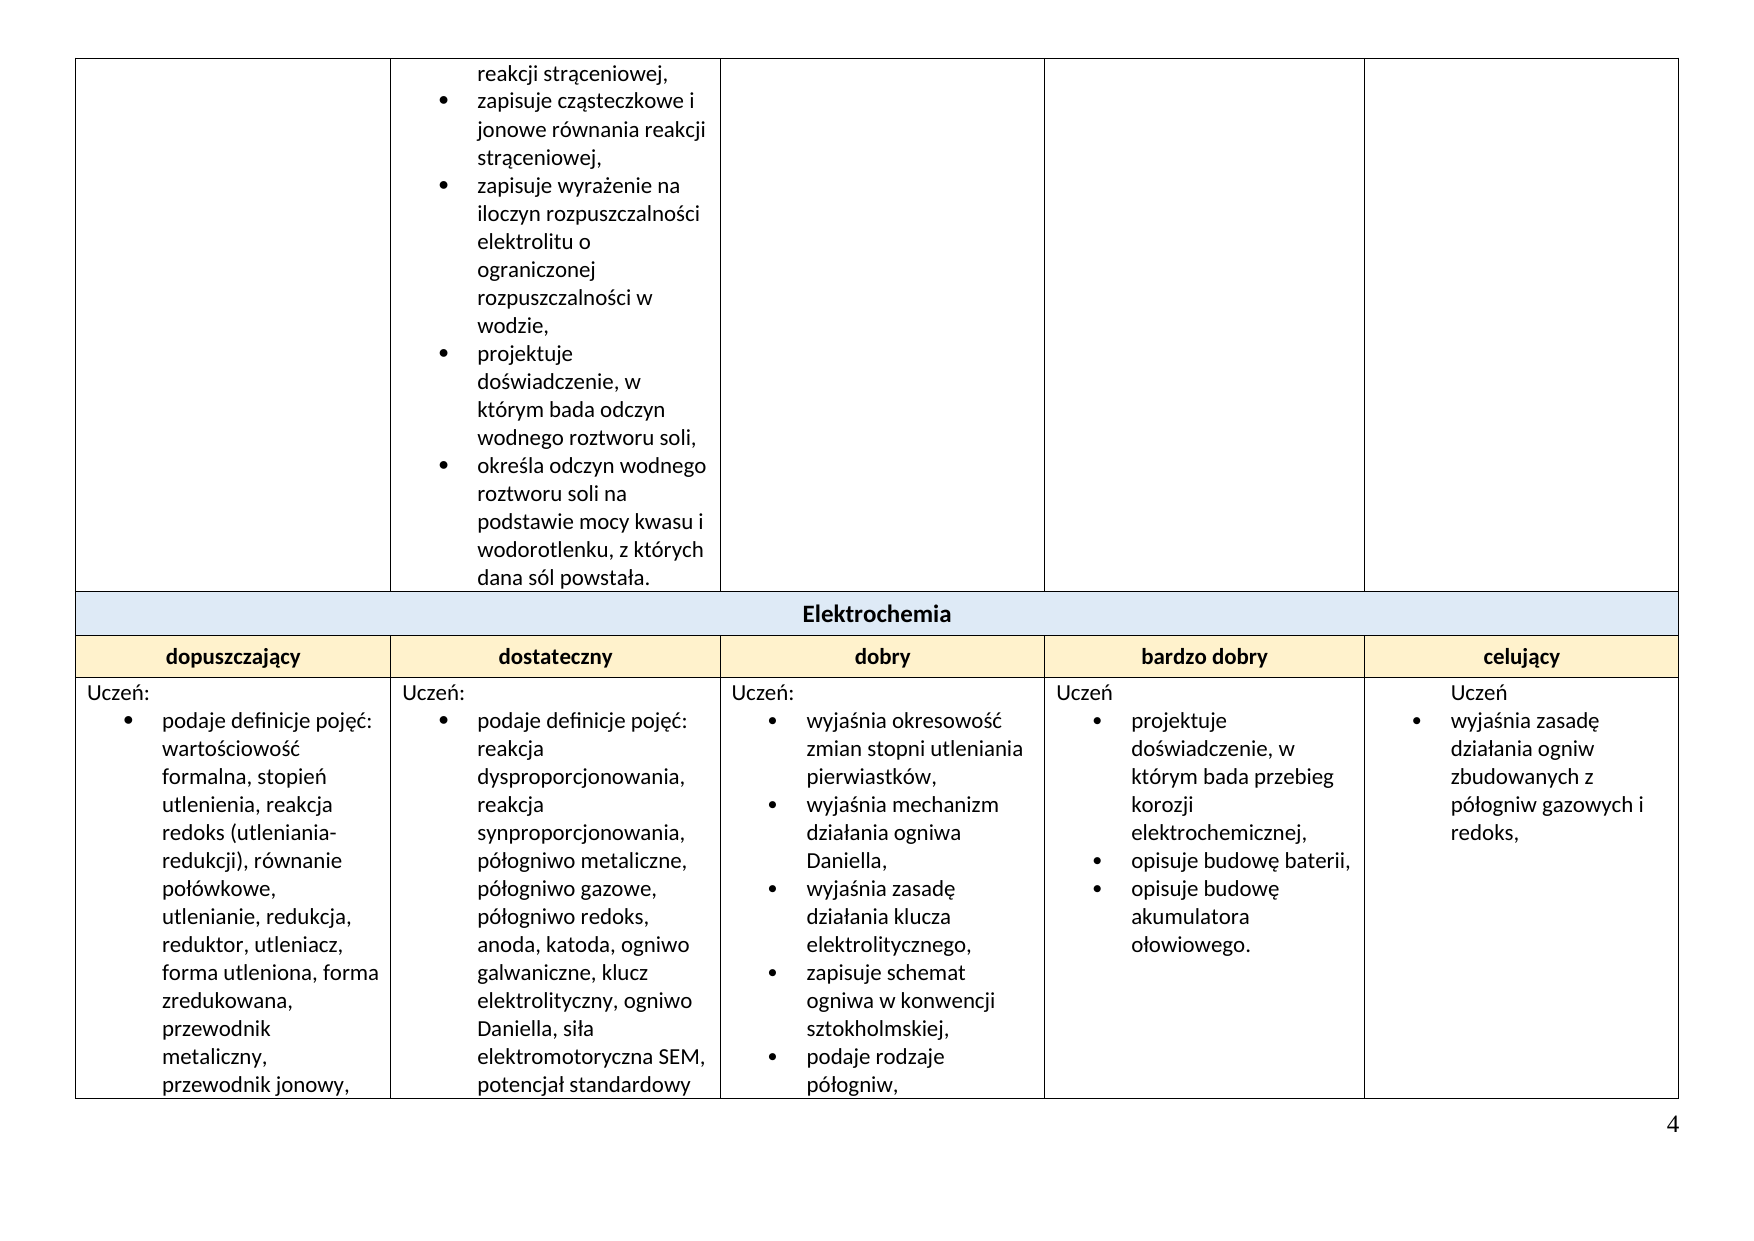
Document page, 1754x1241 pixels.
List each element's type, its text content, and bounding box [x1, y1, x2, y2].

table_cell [76, 678, 390, 1098]
table_cell bardzo dobry [1045, 636, 1364, 677]
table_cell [1045, 59, 1364, 591]
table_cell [391, 59, 720, 591]
table_cell dobry [721, 636, 1044, 677]
table_cell dostateczny [391, 636, 720, 677]
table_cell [721, 678, 1044, 1098]
table_cell celujący [1365, 636, 1678, 677]
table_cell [1365, 678, 1678, 1098]
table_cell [76, 59, 390, 591]
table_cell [1365, 59, 1678, 591]
table_cell Elektrochemia [76, 592, 1678, 635]
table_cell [391, 678, 720, 1098]
table_cell dopuszczający [76, 636, 390, 677]
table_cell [1045, 678, 1364, 1098]
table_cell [721, 59, 1044, 591]
